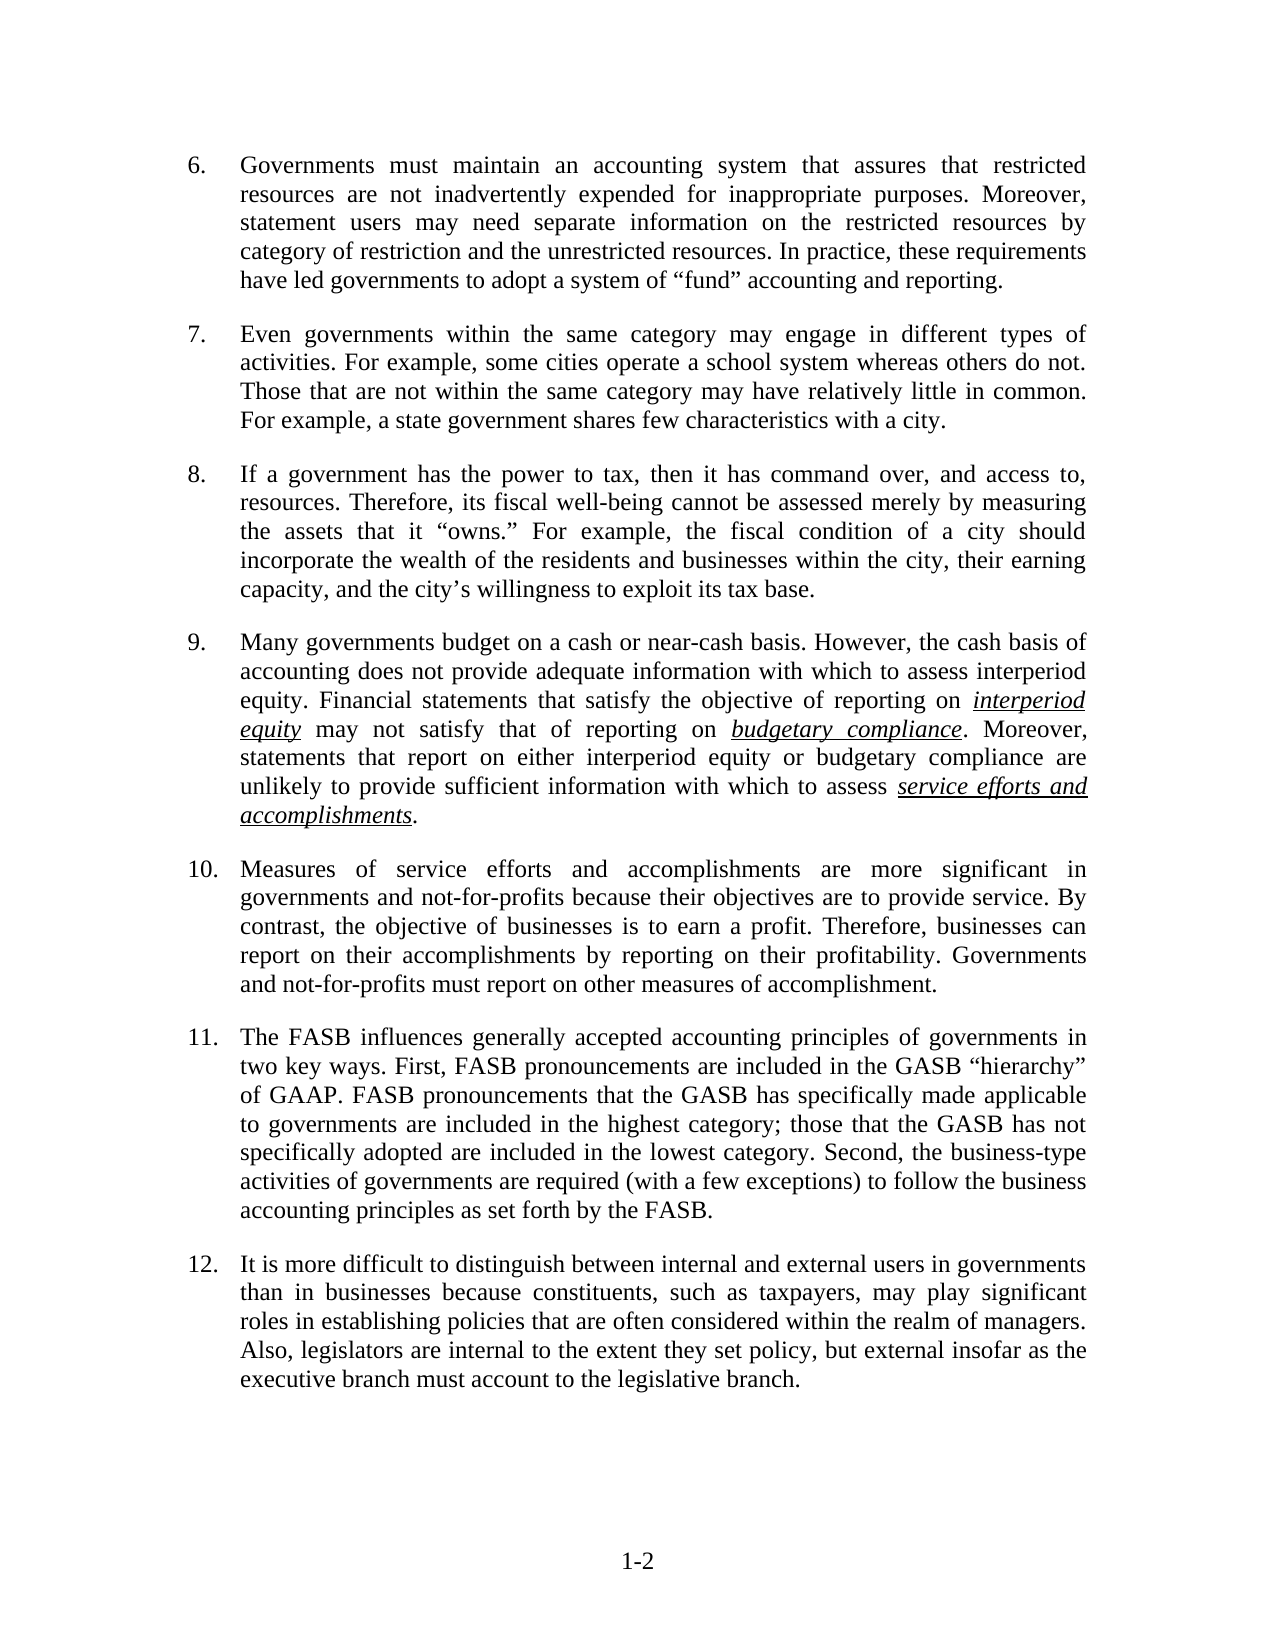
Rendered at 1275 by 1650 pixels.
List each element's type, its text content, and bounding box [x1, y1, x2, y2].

text 11. The FASB influences generally accepted accounting principles of governments in two key ways. First, FASB pronouncements are included in the GASB “hierarchy” of GAAP. FASB pronouncements that the GASB has specifically made applicable to governments are included in the highest category; those that the GASB has not specifically adopted are included in the lowest category. Second, the business-type activities of governments are required (with a few exceptions) to follow the business accounting principles as set forth by the FASB. [187, 1022, 1087, 1224]
text 9. Many governments budget on a cash or near-cash basis. However, the cash basis of accounting does not provide adequate information with which to assess interperiod equity. Financial statements that satisfy the objective of reporting on interperiod equity may not satisfy that of reporting on budgetary compliance. Moreover, statements that report on either interperiod equity or budgetary compliance are unlikely to provide sufficient information with which to assess service efforts and accomplishments. [187, 627, 1087, 829]
text 6. Governments must maintain an accounting system that assures that restricted resources are not inadvertently expended for inappropriate purposes. Moreover, statement users may need separate information on the restricted resources by category of restriction and the unrestricted resources. In practice, these requirements have led governments to adopt a system of “fund” accounting and reporting. [187, 150, 1087, 294]
text 8. If a government has the power to tax, then it has command over, and access to, resources. Therefore, its fiscal well-being cannot be assessed merely by measuring the assets that it “owns.” For example, the fiscal condition of a city should incorporate the wealth of the residents and businesses within the city, their earning capacity, and the city’s willingness to exploit its tax base. [187, 459, 1087, 602]
text 10. Measures of service efforts and accomplishments are more significant in governments and not-for-profits because their objectives are to provide service. By contrast, the objective of businesses is to earn a profit. Therefore, businesses can report on their accomplishments by reporting on their profitability. Governments and not-for-profits must report on other measures of accomplishment. [187, 854, 1087, 997]
text 12. It is more difficult to distinguish between internal and external users in governments than in businesses because constituents, such as taxpayers, may play significant roles in establishing policies that are often considered within the realm of managers. Also, legislators are internal to the extent they set policy, but external insofar as the executive branch must account to the legislative branch. [187, 1249, 1087, 1392]
text 7. Even governments within the same category may engage in different types of activities. For example, some cities operate a school system whereas others do not. Those that are not within the same category may have relatively little in common. For example, a state government shares few characteristics with a city. [187, 319, 1087, 434]
